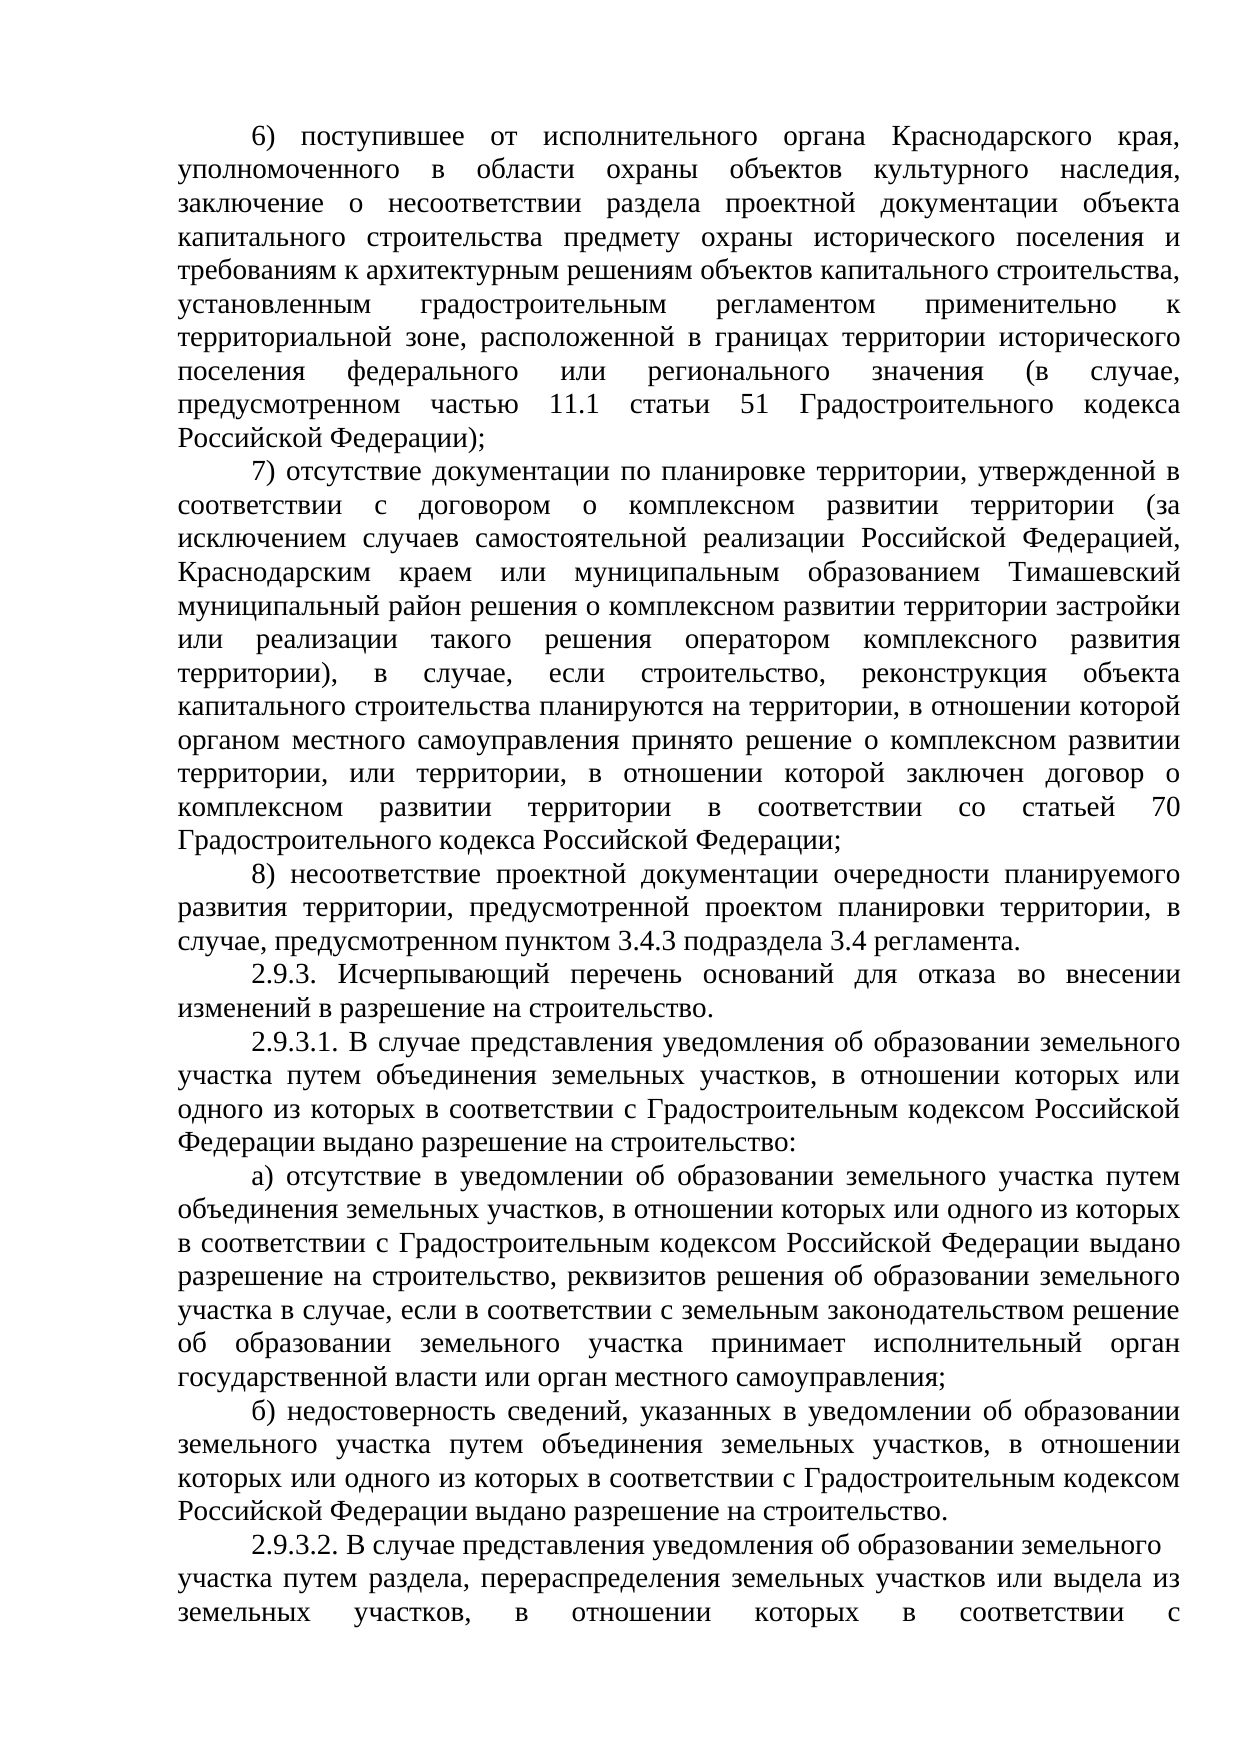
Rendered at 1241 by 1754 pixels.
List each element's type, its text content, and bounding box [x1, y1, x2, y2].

text 2.9.3.2. В случае представления уведомления об образовании земельного [177, 1527, 1181, 1560]
text 7) отсутствие документации по планировке территории, утвержденной в соответствии с договором о комплексном развитии территории (за исключением случаев самостоятельной реализации Российской Федерацией, Краснодарским краем или муниципальным образованием Тимашевский муниципальный район решения о комплексном развитии территории застройки или реализации такого решения оператором комплексного развития территории), в случае, если строительство, реконструкция объекта капитального строительства планируются на территории, в отношении которой органом местного самоуправления принято решение о комплексном развитии территории, или территории, в отношении которой заключен договор о комплексном развитии территории в соответствии со статьей 70 Градостроительного кодекса Российской Федерации; [177, 453, 1181, 856]
text 8) несоответствие проектной документации очередности планируемого развития территории, предусмотренной проектом планировки территории, в случае, предусмотренном пунктом 3.4.3 подраздела 3.4 регламента. [177, 856, 1181, 957]
text б) недостоверность сведений, указанных в уведомлении об образовании земельного участка путем объединения земельных участков, в отношении которых или одного из которых в соответствии с Градостроительным кодексом Российской Федерации выдано разрешение на строительство. [177, 1393, 1181, 1527]
text а) отсутствие в уведомлении об образовании земельного участка путем объединения земельных участков, в отношении которых или одного из которых в соответствии с Градостроительным кодексом Российской Федерации выдано разрешение на строительство, реквизитов решения об образовании земельного участка в случае, если в соответствии с земельным законодательством решение об образовании земельного участка принимает исполнительный орган государственной власти или орган местного самоуправления; [177, 1158, 1181, 1393]
text 2.9.3.1. В случае представления уведомления об образовании земельного участка путем объединения земельных участков, в отношении которых или одного из которых в соответствии с Градостроительным кодексом Российской Федерации выдано разрешение на строительство: [177, 1024, 1181, 1158]
text 2.9.3. Исчерпывающий перечень оснований для отказа во внесении изменений в разрешение на строительство. [177, 957, 1181, 1024]
text 6) поступившее от исполнительного органа Краснодарского края, уполномоченного в области охраны объектов культурного наследия, заключение о несоответствии раздела проектной документации объекта капитального строительства предмету охраны исторического поселения и требованиям к архитектурным решениям объектов капитального строительства, установленным градостроительным регламентом применительно к территориальной зоне, расположенной в границах территории исторического поселения федерального или регионального значения (в случае, предусмотренном частью 11.1 статьи 51 Градостроительного кодекса Российской Федерации); [177, 118, 1181, 453]
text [177, 1560, 1181, 1627]
